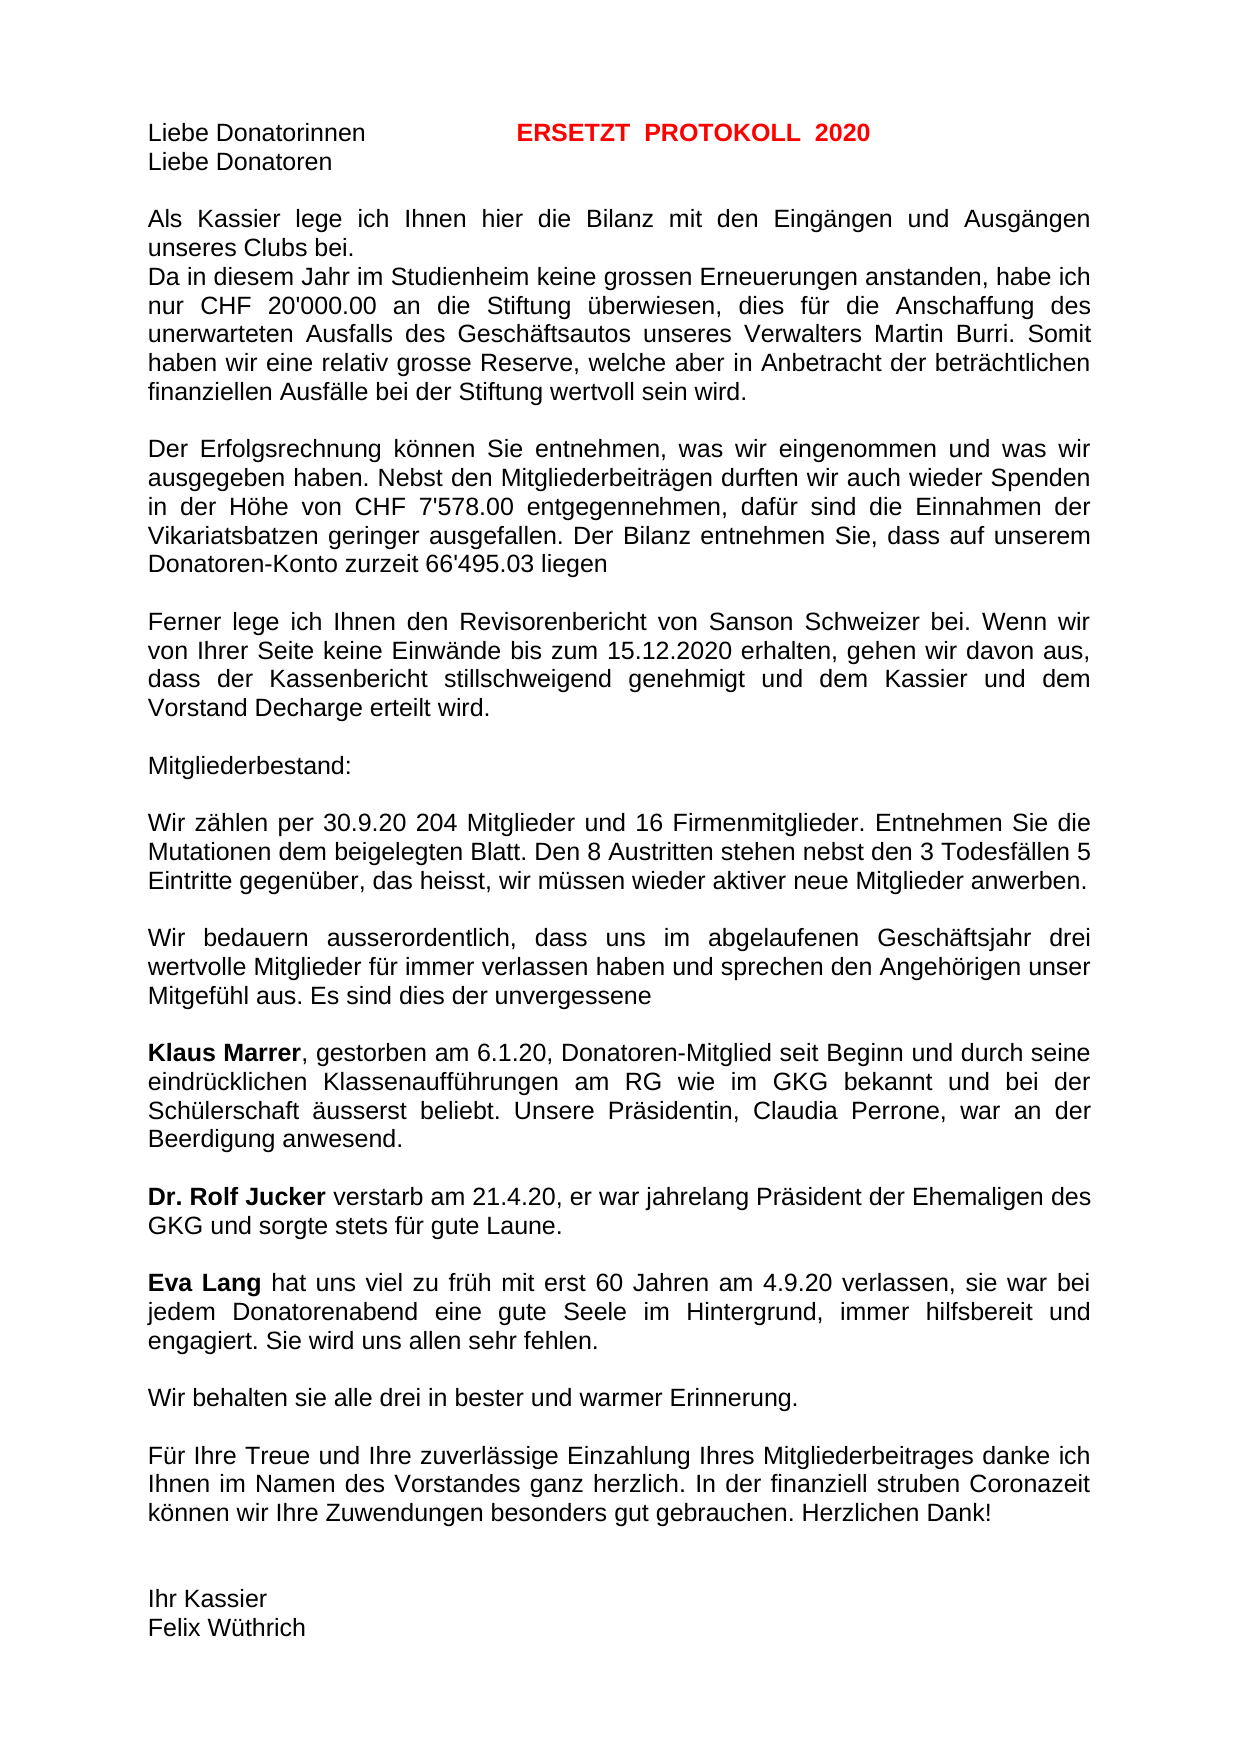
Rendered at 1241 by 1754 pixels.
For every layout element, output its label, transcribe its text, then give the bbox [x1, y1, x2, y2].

text Wir bedauern ausserordentlich, dass uns im abgelaufenen Geschäftsjahr drei wertvolle Mitglieder für immer verlassen haben und sprechen den Angehörigen unser Mitgefühl aus. Es sind dies der unvergessene [148, 923, 1092, 1009]
text Der Erfolgsrechnung können Sie entnehmen, was wir eingenommen und was wir ausgegeben haben. Nebst den Mitgliederbeiträgen durften wir auch wieder Spenden in der Höhe von CHF 7'578.00 entgegennehmen, dafür sind die Einnahmen der Vikariatsbatzen geringer ausgefallen. Der Bilanz entnehmen Sie, dass auf unserem Donatoren-Konto zurzeit 66'495.03 liegen [148, 434, 1092, 578]
text Eva Lang hat uns viel zu früh mit erst 60 Jahren am 4.9.20 verlassen, sie war bei jedem Donatorenabend eine gute Seele im Hintergrund, immer hilfsbereit und engagiert. Sie wird uns allen sehr fehlen. [148, 1268, 1092, 1354]
text Ferner lege ich Ihnen den Revisorenbericht von Sanson Schweizer bei. Wenn wir von Ihrer Seite keine Einwände bis zum 15.12.2020 erhalten, gehen wir davon aus, dass der Kassenbericht stillschweigend genehmigt und dem Kassier und dem Vorstand Decharge erteilt wird. [148, 607, 1092, 722]
text Liebe Donatorinnen ERSETZT PROTOKOLL 2020 [148, 118, 1092, 147]
text Wir behalten sie alle drei in bester und warmer Erinnerung. [148, 1383, 1092, 1412]
text Ihr Kassier [148, 1584, 1092, 1613]
text Mitgliederbestand: [148, 751, 1092, 779]
text Da in diesem Jahr im Studienheim keine grossen Erneuerungen anstanden, habe ich nur CHF 20'000.00 an die Stiftung überwiesen, dies für die Anschaffung des unerwarteten Ausfalls des Geschäftsautos unseres Verwalters Martin Burri. Somit haben wir eine relativ grosse Reserve, welche aber in Anbetracht der beträchtlichen finanziellen Ausfälle bei der Stiftung wertvoll sein wird. [148, 262, 1092, 406]
text Dr. Rolf Jucker verstarb am 21.4.20, er war jahrelang Präsident der Ehemaligen des GKG und sorgte stets für gute Laune. [148, 1182, 1092, 1239]
text Liebe Donatoren [148, 147, 1092, 176]
text Felix Wüthrich [148, 1613, 1092, 1642]
text Als Kassier lege ich Ihnen hier die Bilanz mit den Eingängen und Ausgängen unseres Clubs bei. [148, 204, 1092, 262]
text Klaus Marrer, gestorben am 6.1.20, Donatoren-Mitglied seit Beginn und durch seine eindrücklichen Klassenaufführungen am RG wie im GKG bekannt und bei der Schülerschaft äusserst beliebt. Unsere Präsidentin, Claudia Perrone, war an der Beerdigung anwesend. [148, 1038, 1092, 1153]
text Wir zählen per 30.9.20 204 Mitglieder und 16 Firmenmitglieder. Entnehmen Sie die Mutationen dem beigelegten Blatt. Den 8 Austritten stehen nebst den 3 Todesfällen 5 Eintritte gegenüber, das heisst, wir müssen wieder aktiver neue Mitglieder anwerben. [148, 808, 1092, 894]
text Für Ihre Treue und Ihre zuverlässige Einzahlung Ihres Mitgliederbeitrages danke ich Ihnen im Namen des Vorstandes ganz herzlich. In der finanziell struben Coronazeit können wir Ihre Zuwendungen besonders gut gebrauchen. Herzlichen Dank! [148, 1441, 1092, 1527]
